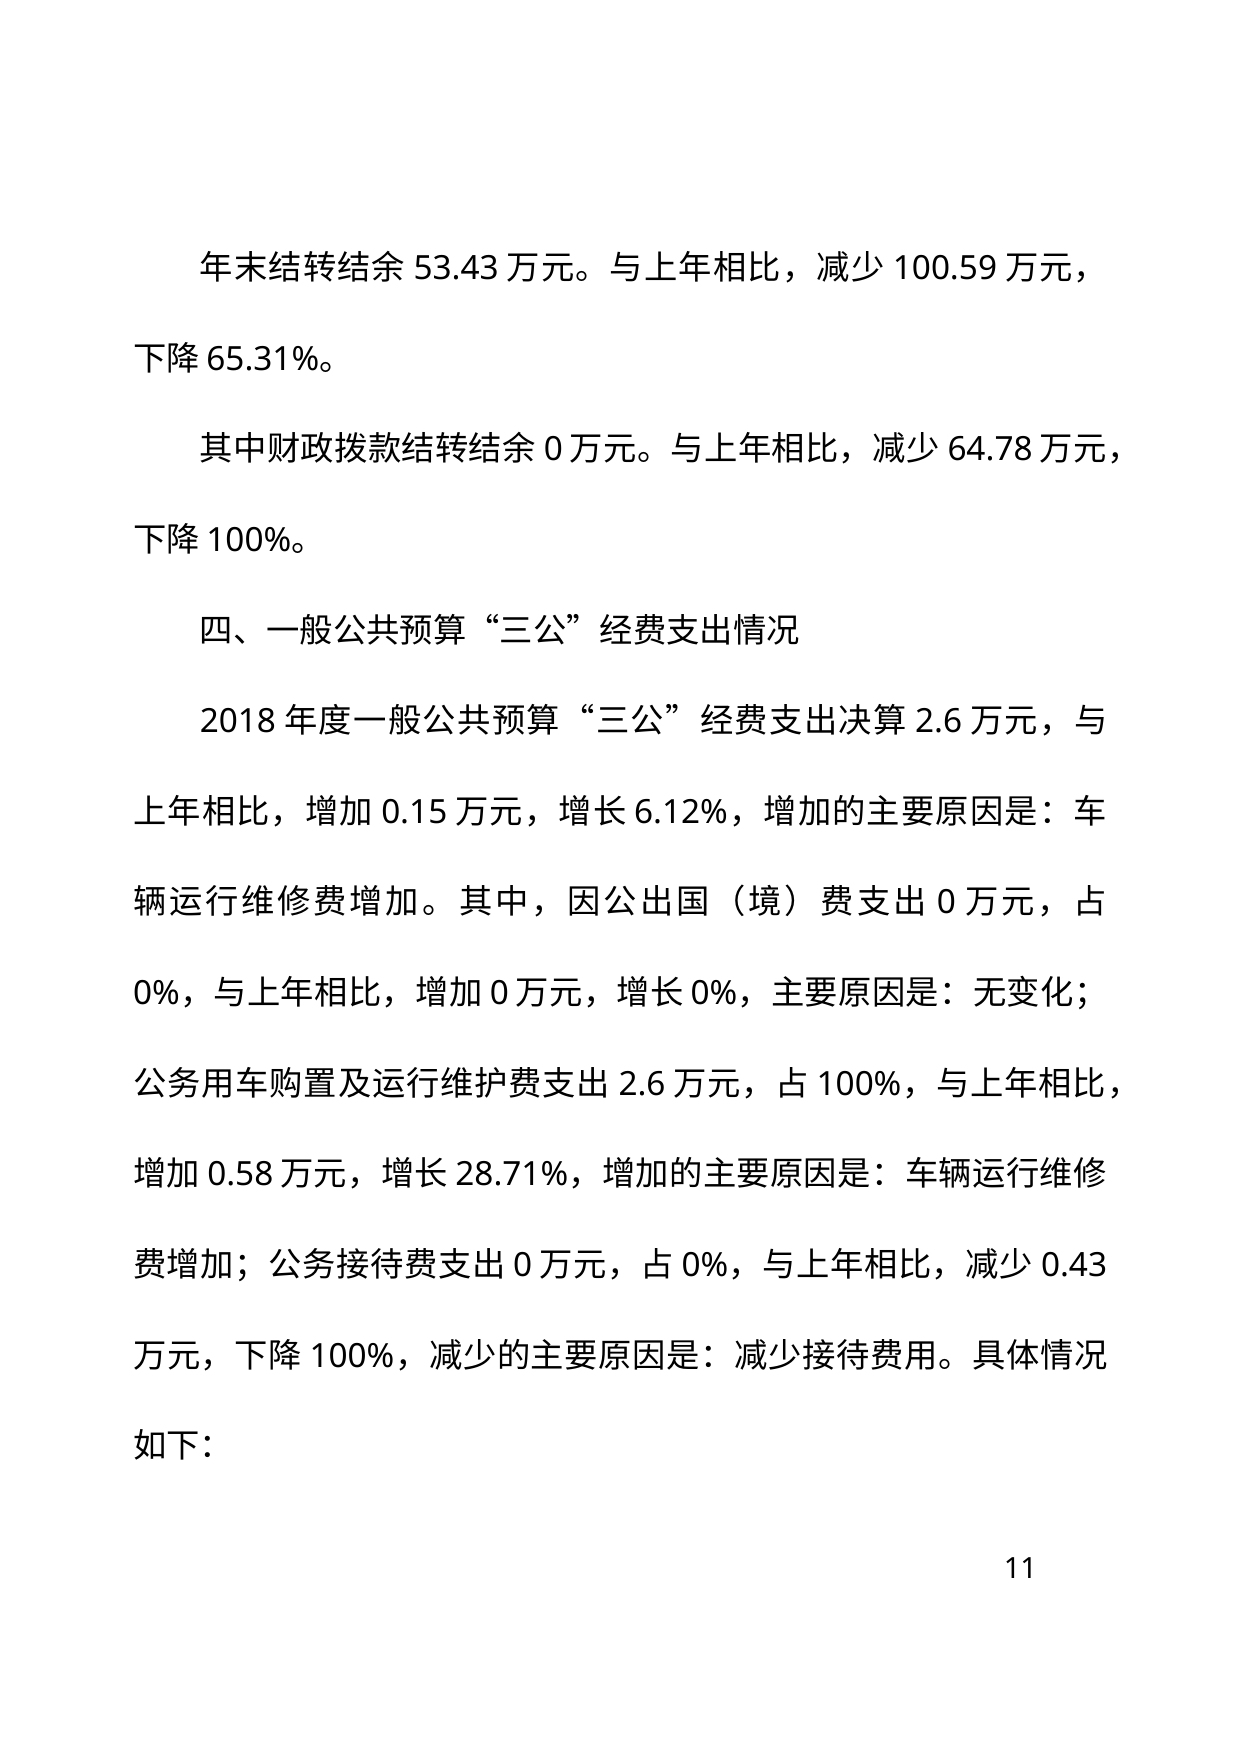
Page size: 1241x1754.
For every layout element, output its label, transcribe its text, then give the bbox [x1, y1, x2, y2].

text 四、一般公共预算“三公”经费支出情况 [133, 582, 1107, 673]
text 其中财政拨款结转结余0万元。与上年相比，减少64.78万元，下降100%。 [133, 401, 1107, 582]
text 年末结转结余53.43万元。与上年相比，减少100.59万元，下降65.31%。 [133, 220, 1107, 401]
text 2018年度一般公共预算“三公”经费支出决算2.6万元，与上年相比，增加0.15万元，增长6.12%，增加的主要原因是：车辆运行维修费增加。其中，因公出国（境）费支出0万元，占0%，与上年相比，增加0万元，增长0%，主要原因是：无变化；公务用车购置及运行维护费支出2.6万元，占100%，与上年相比，增加0.58万元，增长28.71%，增加的主要原因是：车辆运行维修费增加；公务接待费支出0万元，占0%，与上年相比，减少0.43万元，下降100%，减少的主要原因是：减少接待费用。具体情况如下： [133, 673, 1107, 1489]
